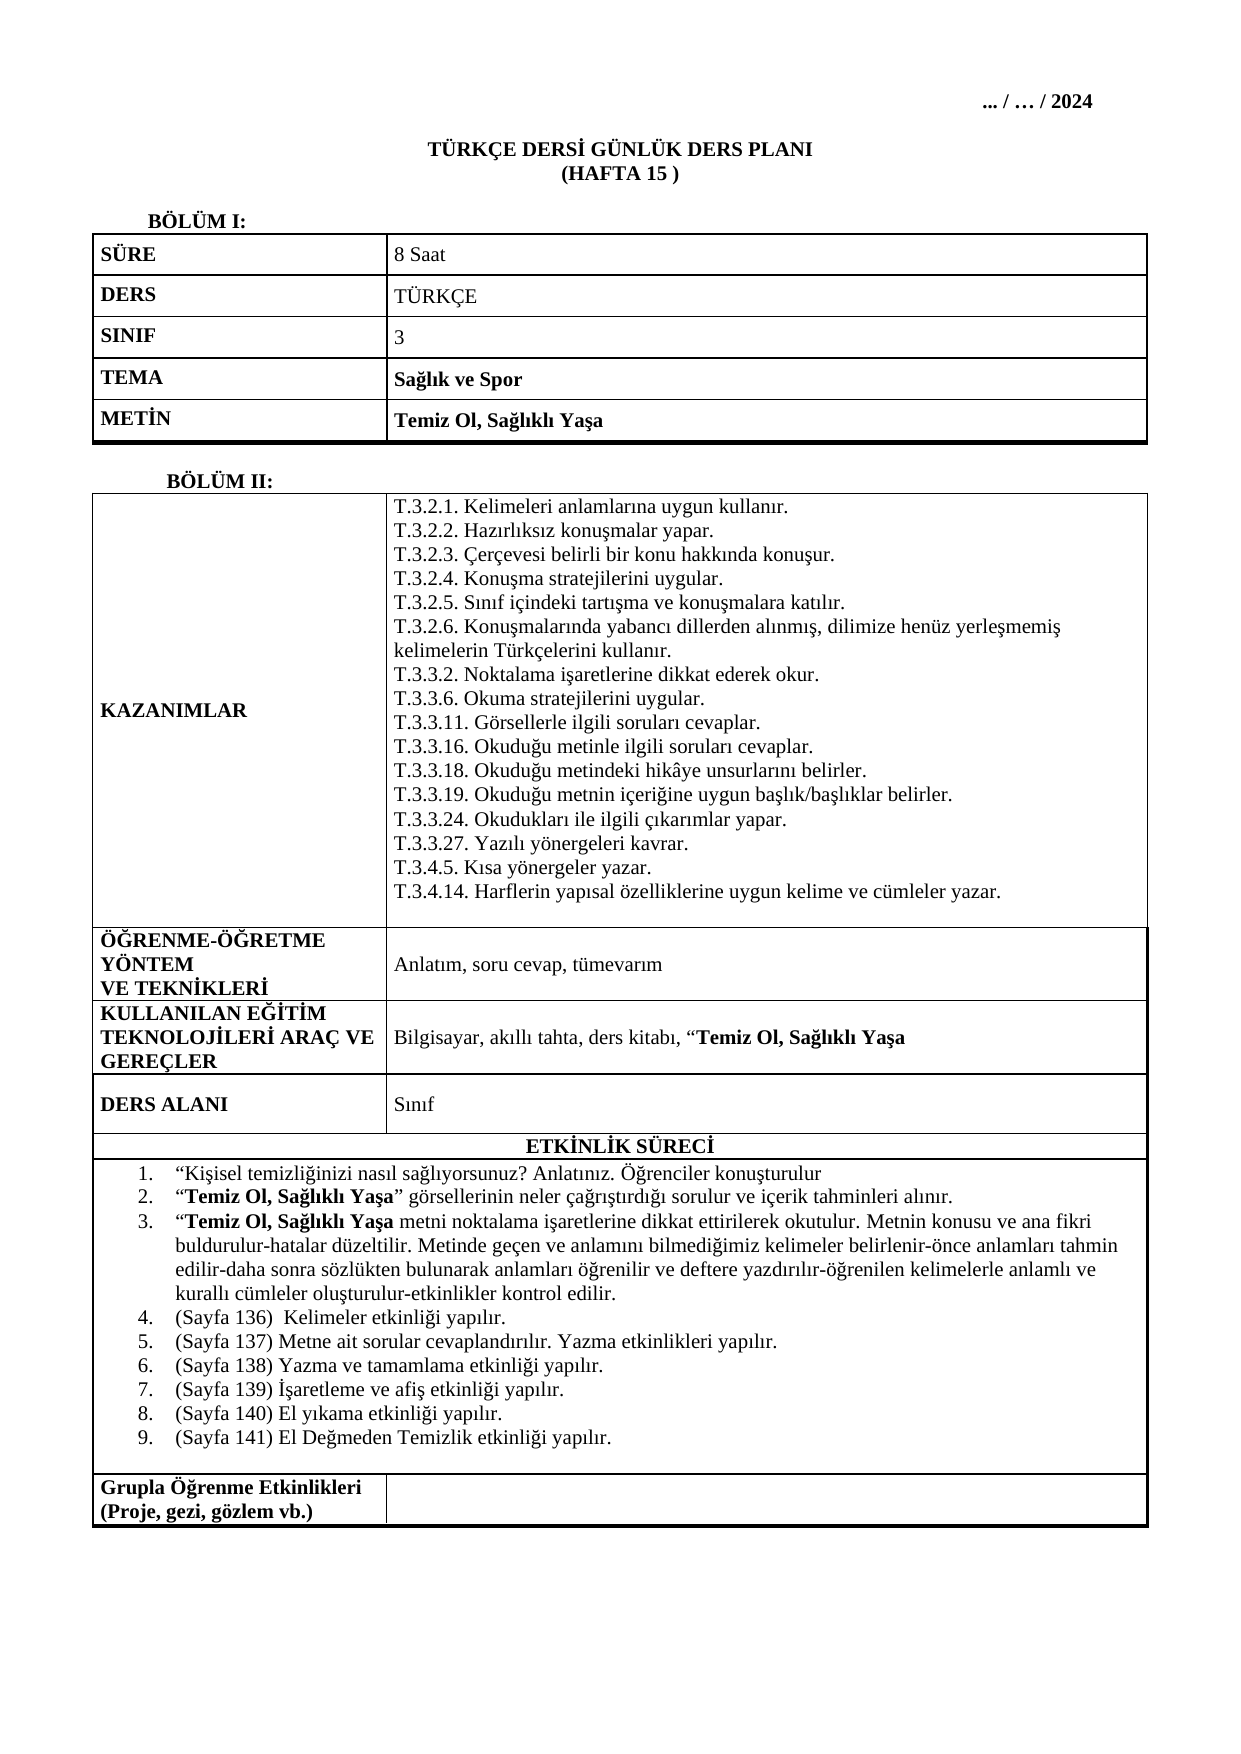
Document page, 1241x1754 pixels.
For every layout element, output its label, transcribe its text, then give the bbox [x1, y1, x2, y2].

table_cell ETKİNLİK SÜRECİ [94, 1134, 1146, 1158]
table_cell KULLANILAN EĞİTİM TEKNOLOJİLERİ ARAÇ VE GEREÇLER [93, 1001, 386, 1073]
table_header T.3.2.1. Kelimeleri anlamlarına uygun kullanır. T.3.2.2. Hazırlıksız konuşmalar yapar. T.3.2.3. Çerçevesi belirli bir konu hakkında konuşur. T.3.2.4. Konuşma stratejilerini uygular. T.3.2.5. Sınıf içindeki tartışma ve konuşmalara katılır. T.3.2.6. Konuşmalarında yabancı dillerden alınmış, dilimize henüz yerleşmemiş kelimelerin Türkçelerini kullanır. T.3.3.2. Noktalama işaretlerine dikkat ederek okur. T.3.3.6. Okuma stratejilerini uygular. T.3.3.11. Görsellerle ilgili soruları cevaplar. T.3.3.16. Okuduğu metinle ilgili soruları cevaplar. T.3.3.18. Okuduğu metindeki hikâye unsurlarını belirler. T.3.3.19. Okuduğu metnin içeriğine uygun başlık/başlıklar belirler. T.3.3.24. Okudukları ile ilgili çıkarımlar yapar. T.3.3.27. Yazılı yönergeleri kavrar. T.3.4.5. Kısa yönergeler yazar. T.3.4.14. Harflerin yapısal özelliklerine uygun kelime ve cümleler yazar. [387, 494, 1147, 927]
table_cell 3 [388, 317, 1146, 357]
table_header KAZANIMLAR [93, 494, 386, 927]
table_cell Grupla Öğrenme Etkinlikleri (Proje, gezi, gözlem vb.) [94, 1475, 386, 1523]
table_cell Sınıf [387, 1075, 1146, 1133]
text ... / … / 2024 [148, 89, 1092, 113]
table_cell “Kişisel temizliğinizi nasıl sağlıyorsunuz? Anlatınız. Öğrenciler konuşturulur “Temiz Ol, Sağlıklı Yaşa” görsellerinin neler çağrıştırdığı sorulur ve içerik tahminleri alınır. “Temiz Ol, Sağlıklı Yaşa metni noktalama işaretlerine dikkat ettirilerek okutulur. Metnin konusu ve ana fikri buldurulur-hatalar düzeltilir. Metinde geçen ve anlamını bilmediğimiz kelimeler belirlenir-önce anlamları tahmin edilir-daha sonra sözlükten bulunarak anlamları öğrenilir ve deftere yazdırılır-öğrenilen kelimelerle anlamlı ve kurallı cümleler oluşturulur-etkinlikler kontrol edilir. (Sayfa 136) Kelimeler etkinliği yapılır. (Sayfa 137) Metne ait sorular cevaplandırılır. Yazma etkinlikleri yapılır. (Sayfa 138) Yazma ve tamamlama etkinliği yapılır. (Sayfa 139) İşaretleme ve afiş etkinliği yapılır. (Sayfa 140) El yıkama etkinliği yapılır. (Sayfa 141) El Değmeden Temizlik etkinliği yapılır. [94, 1160, 1146, 1473]
table_cell Anlatım, soru cevap, tümevarım [387, 928, 1146, 1000]
table_cell Temiz Ol, Sağlıklı Yaşa [388, 400, 1146, 440]
text BÖLÜM II: [148, 468, 1092, 493]
table_cell TEMA [94, 359, 386, 398]
table_cell SINIF [94, 317, 386, 357]
table_cell Bilgisayar, akıllı tahta, ders kitabı, “Temiz Ol, Sağlıklı Yaşa [387, 1001, 1146, 1073]
table_cell [387, 1475, 1146, 1523]
table_header SÜRE [94, 235, 386, 274]
table_header 8 Saat [388, 235, 1146, 274]
table_cell TÜRKÇE [388, 276, 1146, 316]
text TÜRKÇE DERSİ GÜNLÜK DERS PLANI [148, 137, 1092, 161]
text (HAFTA 15 ) [148, 161, 1092, 185]
table_cell DERS [94, 276, 386, 316]
text BÖLÜM I: [148, 209, 1092, 233]
table_cell DERS ALANI [94, 1075, 386, 1133]
table_cell Sağlık ve Spor [388, 359, 1146, 398]
table_cell ÖĞRENME-ÖĞRETME YÖNTEM VE TEKNİKLERİ [93, 928, 386, 1000]
table_cell METİN [94, 400, 386, 440]
